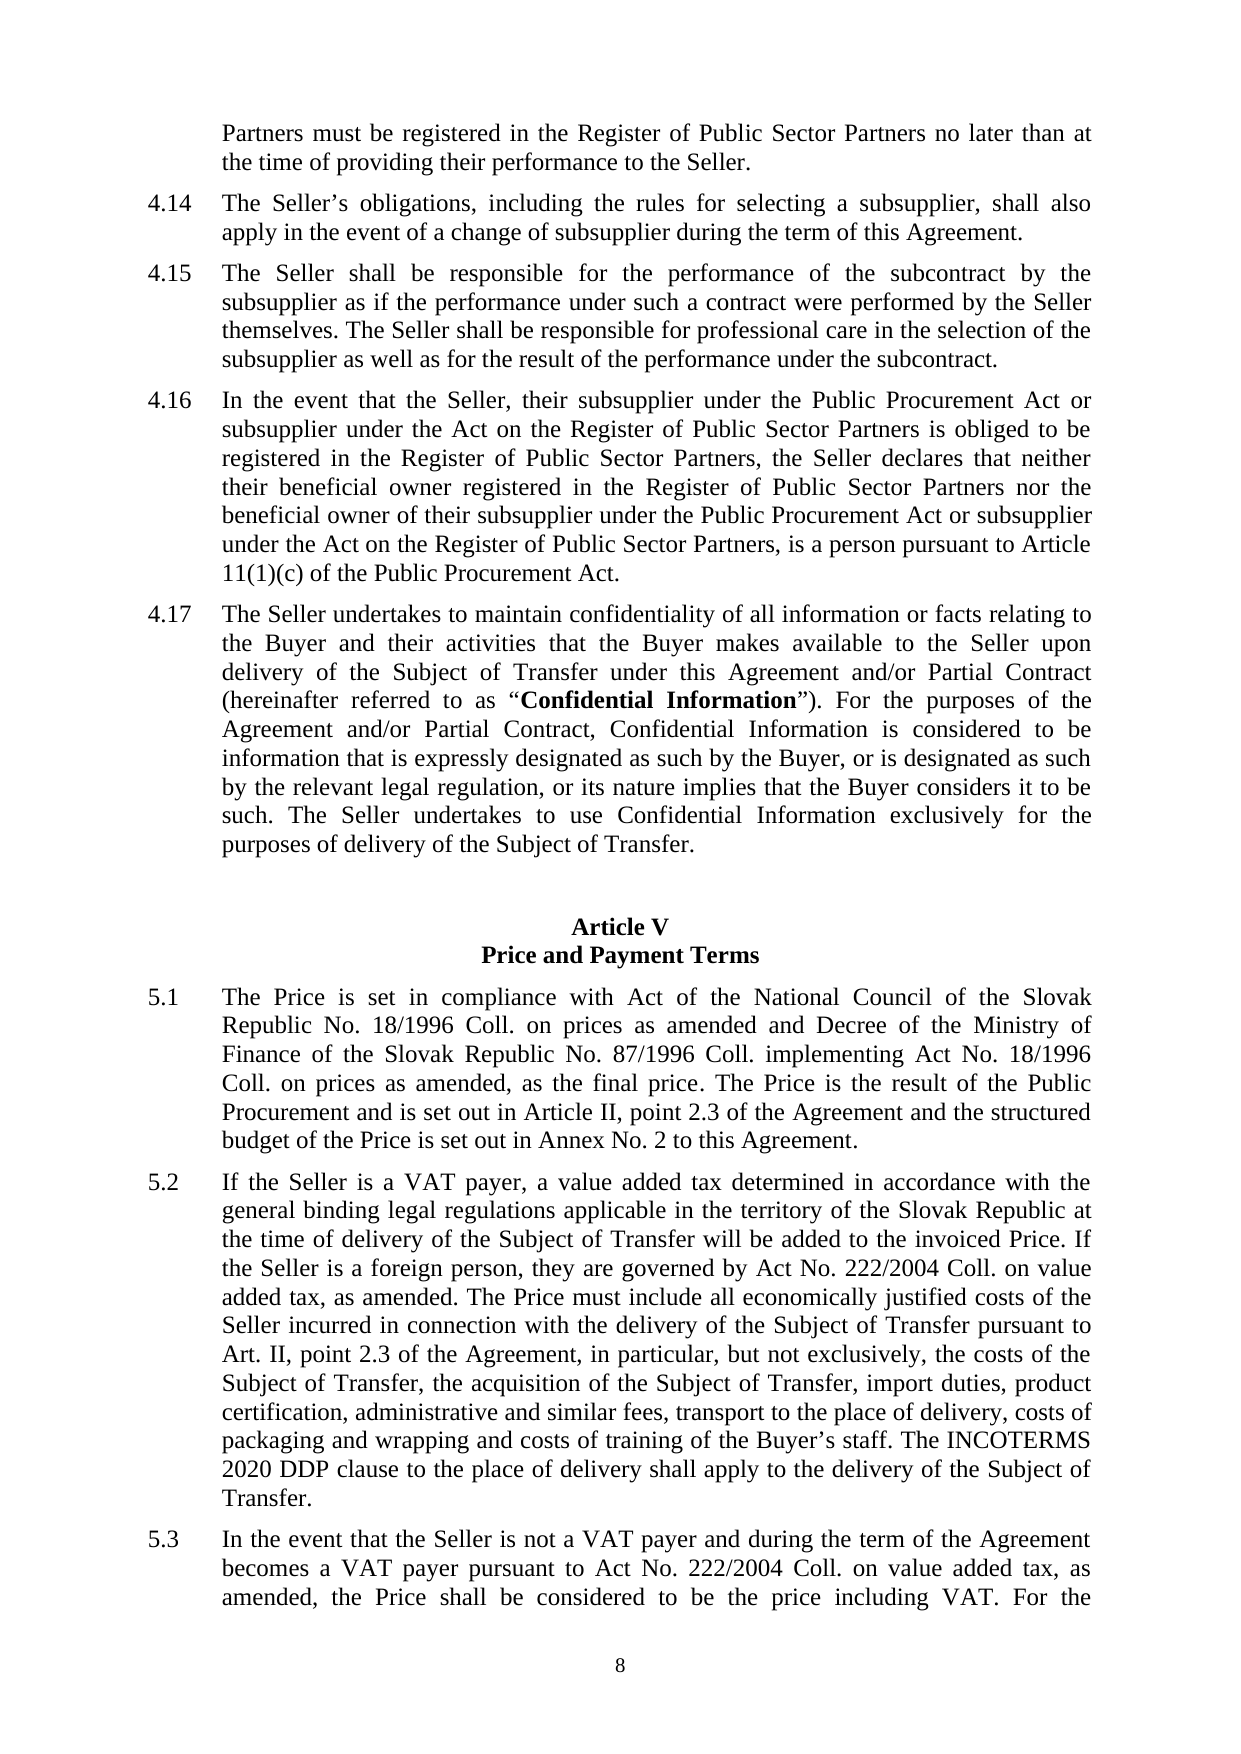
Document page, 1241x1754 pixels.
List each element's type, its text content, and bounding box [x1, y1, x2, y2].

text Price and Payment Terms [148, 941, 1092, 969]
list The Seller’s obligations, including the rules for selecting a subsupplier, shall also apply in the event of a change of subsupplier during the term of this Agreement. [148, 188, 1092, 246]
list The Price is set in compliance with Act of the National Council of the Slovak Republic No. 18/1996 Coll. on prices as amended and Decree of the Ministry of Finance of the Slovak Republic No. 87/1996 Coll. implementing Act No. 18/1996 Coll. on prices as amended, as the final price. The Price is the result of the Public Procurement and is set out in Article II, point 2.3 of the Agreement and the structured budget of the Price is set out in Annex No. 2 to this Agreement. [148, 982, 1092, 1154]
text Article V [148, 912, 1092, 941]
list If the Seller is a VAT payer, a value added tax determined in accordance with the general binding legal regulations applicable in the territory of the Slovak Republic at the time of delivery of the Subject of Transfer will be added to the invoiced Price. If the Seller is a foreign person, they are governed by Act No. 222/2004 Coll. on value added tax, as amended. The Price must include all economically justified costs of the Seller incurred in connection with the delivery of the Subject of Transfer pursuant to Art. II, point 2.3 of the Agreement, in particular, but not exclusively, the costs of the Subject of Transfer, the acquisition of the Subject of Transfer, import duties, product certification, administrative and similar fees, transport to the place of delivery, costs of packaging and wrapping and costs of training of the Buyer’s staff. The INCOTERMS 2020 DDP clause to the place of delivery shall apply to the delivery of the Subject of Transfer. [148, 1167, 1092, 1512]
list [148, 1524, 1092, 1611]
list In the event that the Seller, their subsupplier under the Public Procurement Act or subsupplier under the Act on the Register of Public Sector Partners is obliged to be registered in the Register of Public Sector Partners, the Seller declares that neither their beneficial owner registered in the Register of Public Sector Partners nor the beneficial owner of their subsupplier under the Public Procurement Act or subsupplier under the Act on the Register of Public Sector Partners, is a person pursuant to Article 11(1)(c) of the Public Procurement Act. [148, 386, 1092, 587]
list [148, 118, 1092, 176]
list The Seller shall be responsible for the performance of the subcontract by the subsupplier as if the performance under such a contract were performed by the Seller themselves. The Seller shall be responsible for professional care in the selection of the subsupplier as well as for the result of the performance under the subcontract. [148, 258, 1092, 373]
list The Seller undertakes to maintain confidentiality of all information or facts relating to the Buyer and their activities that the Buyer makes available to the Seller upon delivery of the Subject of Transfer under this Agreement and/or Partial Contract (hereinafter referred to as “Confidential Information”). For the purposes of the Agreement and/or Partial Contract, Confidential Information is considered to be information that is expressly designated as such by the Buyer, or is designated as such by the relevant legal regulation, or its nature implies that the Buyer considers it to be such. The Seller undertakes to use Confidential Information exclusively for the purposes of delivery of the Subject of Transfer. [148, 599, 1092, 858]
